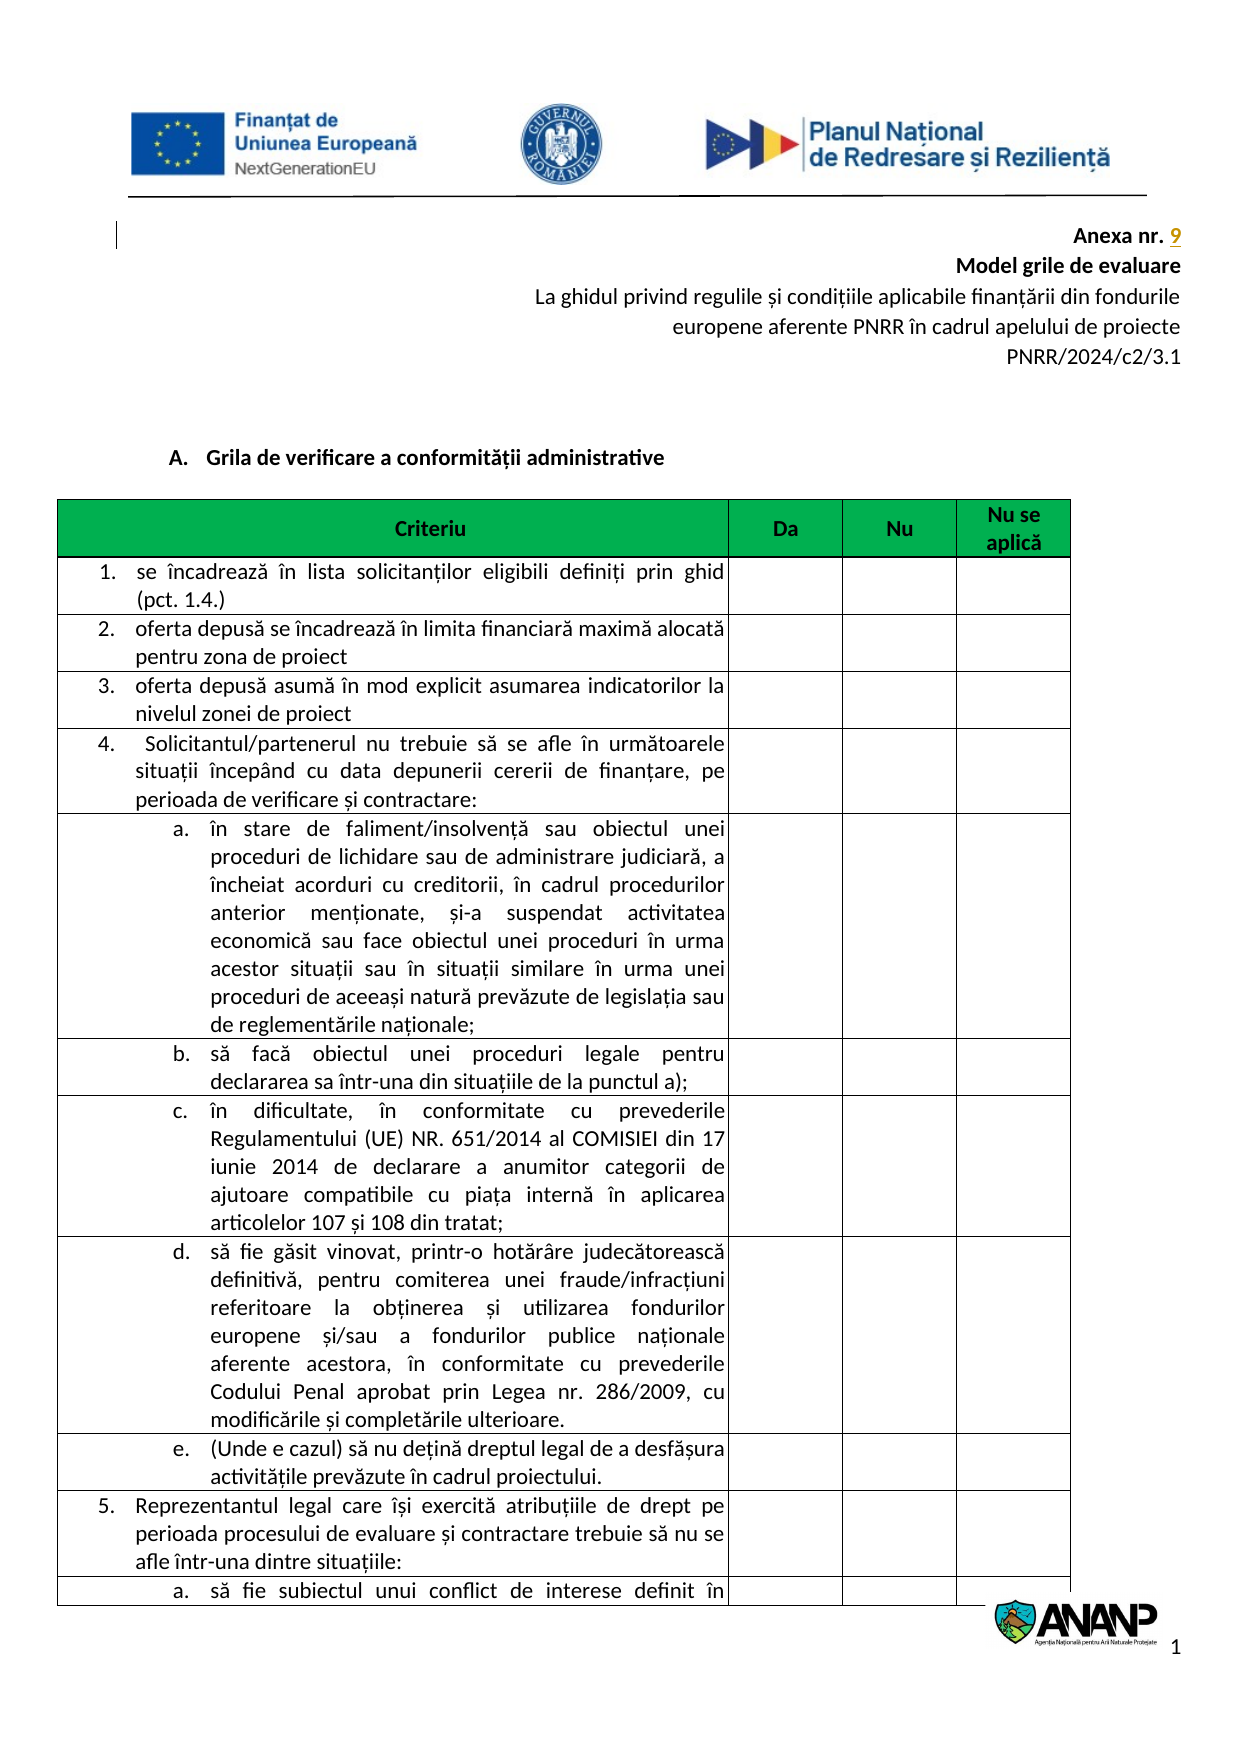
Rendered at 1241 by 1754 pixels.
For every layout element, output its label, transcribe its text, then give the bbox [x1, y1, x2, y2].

table_cell [843, 1096, 956, 1236]
table_cell [843, 1039, 956, 1095]
table_cell [957, 1434, 1070, 1490]
table_cell [843, 615, 956, 671]
table_cell [957, 1096, 1070, 1236]
table_cell [957, 558, 1070, 613]
picture [131, 103, 1110, 185]
table_cell [843, 729, 956, 813]
table_cell [729, 1434, 842, 1490]
table_cell [843, 558, 956, 613]
table_cell [729, 1577, 842, 1604]
table_cell [729, 1096, 842, 1236]
text La ghidul privind regulile și condițiile aplicabile finanțării din fondurile europene aferente PNRR în cadrul apelului de proiecte PNRR/2024/c2/3.1 [515, 282, 1181, 370]
table_cell [729, 1039, 842, 1095]
table_cell [843, 1577, 956, 1604]
table_cell [957, 1491, 1070, 1576]
table_cell [957, 1577, 1070, 1604]
table_cell (Unde e cazul) să nu dețină dreptul legal de a desfășura activitățile prevăzute în cadrul proiectului. [58, 1434, 728, 1490]
table_cell [957, 814, 1070, 1038]
table_header Nu [843, 500, 956, 556]
table_header Criteriu [58, 500, 728, 556]
table_cell [843, 1434, 956, 1490]
table_cell Solicitantul/partenerul nu trebuie să se afle în următoarele situații începând cu data depunerii cererii de finanțare, pe perioada de verificare și contractare: [58, 729, 728, 813]
picture [984, 1592, 1163, 1649]
table_cell în dificultate, în conformitate cu prevederile Regulamentului (UE) NR. 651/2014 al COMISIEI din 17 iunie 2014 de declarare a anumitor categorii de ajutoare compatibile cu piața internă în aplicarea articolelor 107 și 108 din tratat; [58, 1096, 728, 1236]
table_cell [957, 672, 1070, 728]
table_cell să facă obiectul unei proceduri legale pentru declararea sa într-una din situațiile de la punctul a); [58, 1039, 728, 1095]
table_cell în stare de faliment/insolvență sau obiectul unei proceduri de lichidare sau de administrare judiciară, a încheiat acorduri cu creditorii, în cadrul procedurilor anterior menționate, și-a suspendat activitatea economică sau face obiectul unei proceduri în urma acestor situații sau în situații similare în urma unei proceduri de aceeași natură prevăzute de legislația sau de reglementările naționale; [58, 814, 728, 1038]
table_cell [729, 672, 842, 728]
list Grila de verificare a conformității administrative [169, 443, 1181, 471]
text Anexa nr. [131, 221, 1181, 249]
table_cell [957, 615, 1070, 671]
table_cell [957, 1039, 1070, 1095]
table_cell oferta depusă se încadrează în limita financiară maximă alocată pentru zona de proiect [58, 615, 728, 671]
text Model grile de evaluare [131, 252, 1181, 280]
table_cell [843, 672, 956, 728]
table_cell [729, 558, 842, 613]
table_cell se încadrează în lista solicitanților eligibili definiți prin ghid (pct. 1.4.) [58, 558, 728, 613]
table_cell [957, 1237, 1070, 1433]
table_cell [843, 1491, 956, 1576]
table_cell [729, 814, 842, 1038]
table_cell [843, 814, 956, 1038]
table_cell [729, 729, 842, 813]
table_cell [843, 1237, 956, 1433]
table_cell să fie găsit vinovat, printr-o hotărâre judecătorească definitivă, pentru comiterea unei fraude/infracțiuni referitoare la obținerea și utilizarea fondurilor europene și/sau a fondurilor publice naționale aferente acestora, în conformitate cu prevederile Codului Penal aprobat prin Legea nr. 286/2009, cu modificările și completările ulterioare. [58, 1237, 728, 1433]
table_cell [729, 1491, 842, 1576]
table_cell Reprezentantul legal care își exercită atribuțiile de drept pe perioada procesului de evaluare și contractare trebuie să nu se afle într-una dintre situațiile: [58, 1491, 728, 1576]
table_cell [729, 615, 842, 671]
table_cell oferta depusă asumă în mod explicit asumarea indicatorilor la nivelul zonei de proiect [58, 672, 728, 728]
table_header Nu se aplică [957, 500, 1070, 556]
table_cell [729, 1237, 842, 1433]
table_cell [957, 729, 1070, 813]
table_header Da [729, 500, 842, 556]
